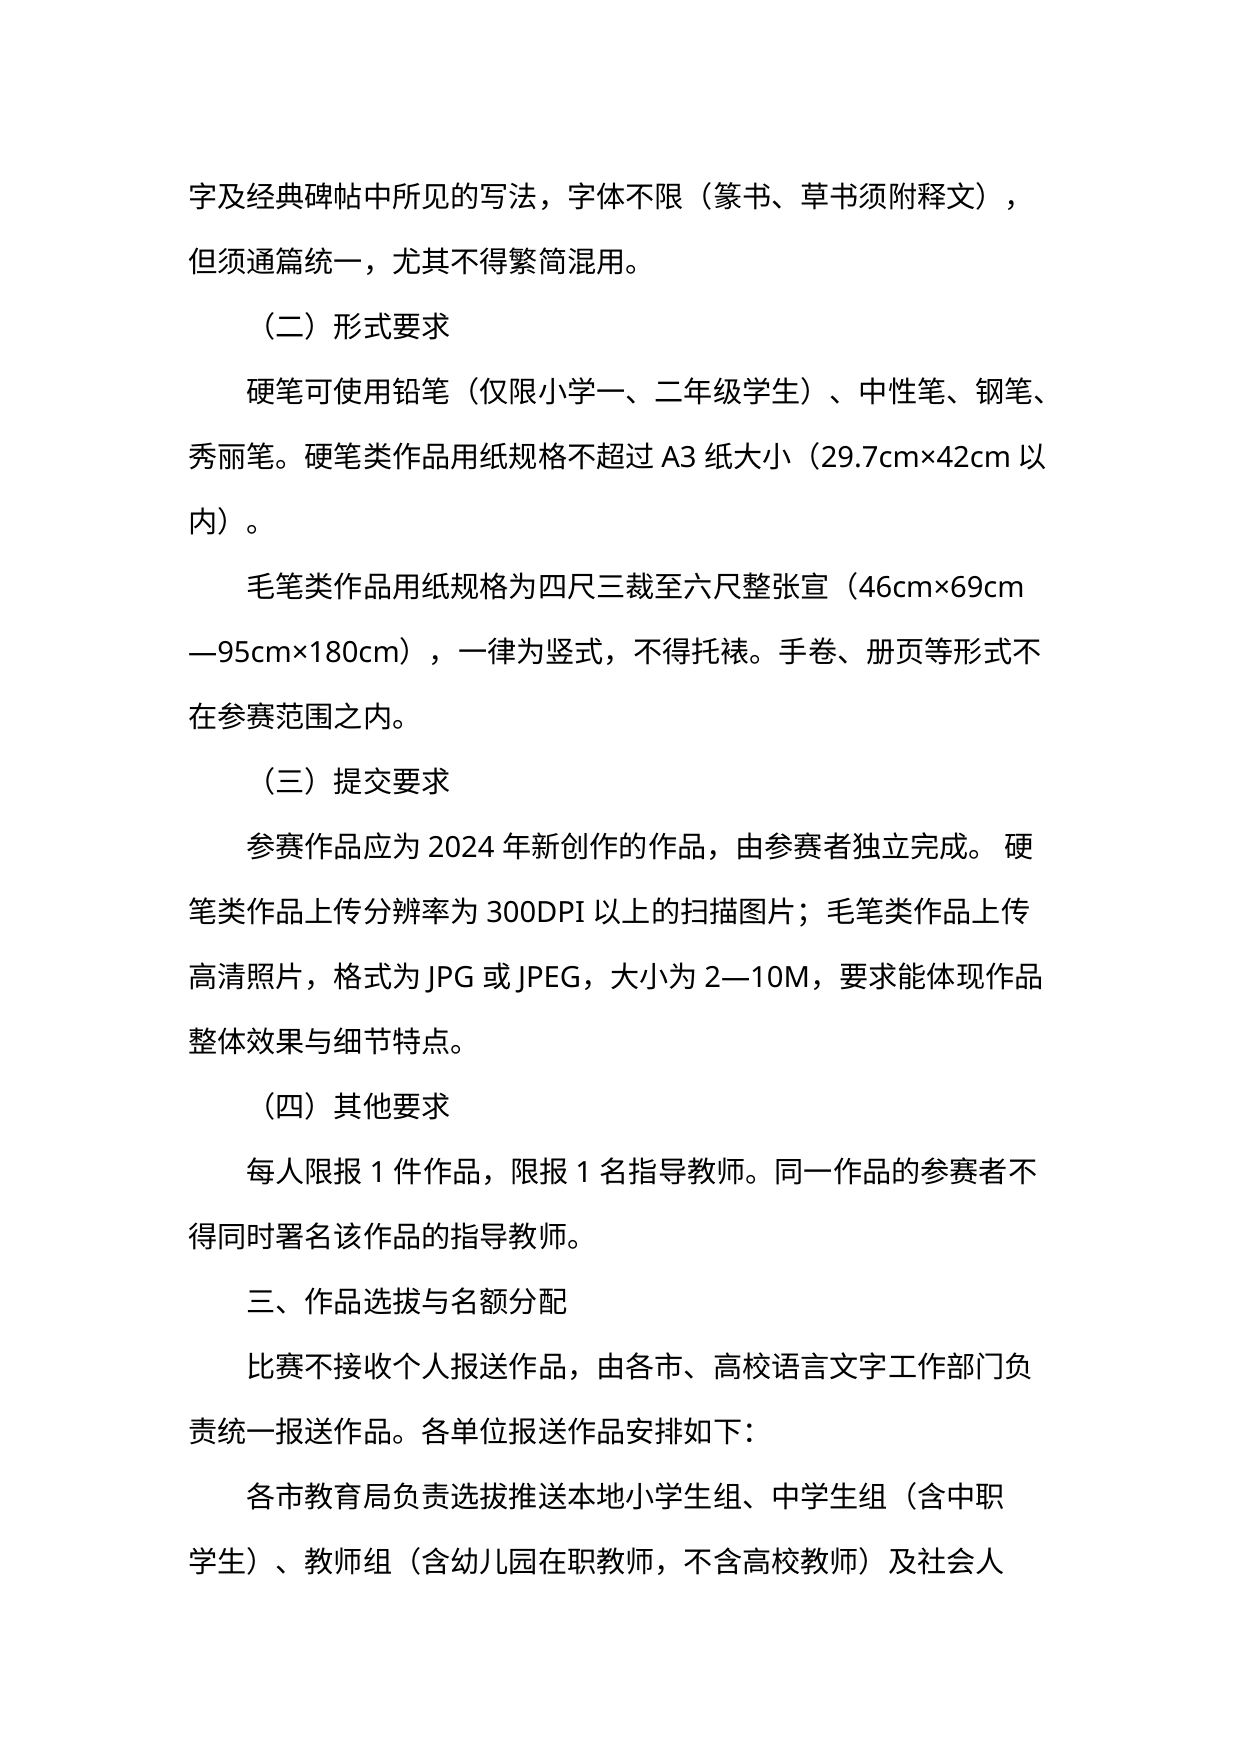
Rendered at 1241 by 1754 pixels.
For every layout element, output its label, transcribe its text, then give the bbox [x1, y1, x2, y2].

list 硬笔可使用铅笔（仅限小学一、二年级学生）、中性笔、钢笔、秀丽笔。硬笔类作品用纸规格不超过 A3 纸大小（29.7cm×42cm以内）。 [188, 357, 1052, 552]
list 比赛不接收个人报送作品，由各市、高校语言文字工作部门负责统一报送作品。各单位报送作品安排如下： [188, 1332, 1052, 1462]
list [188, 162, 1052, 292]
list 学生）、教师组（含幼儿园在职教师，不含高校教师）及社会人 [188, 1527, 1052, 1592]
list （二）形式要求 [188, 292, 1052, 357]
list 每人限报 1 件作品，限报 1 名指导教师。同一作品的参赛者不得同时署名该作品的指导教师。 [188, 1137, 1052, 1267]
list 三、作品选拔与名额分配 [188, 1267, 1052, 1332]
list 参赛作品应为 2024 年新创作的作品，由参赛者独立完成。 硬笔类作品上传分辨率为 300DPI 以上的扫描图片；毛笔类作品上传高清照片，格式为 JPG 或 JPEG，大小为 2—10M，要求能体现作品整体效果与细节特点。 [188, 812, 1052, 1072]
list 各市教育局负责选拔推送本地小学生组、中学生组（含中职 [188, 1462, 1052, 1527]
list （三）提交要求 [188, 747, 1052, 812]
list 毛笔类作品用纸规格为四尺三裁至六尺整张宣（46cm×69cm—95cm×180cm），一律为竖式，不得托裱。手卷、册页等形式不在参赛范围之内。 [188, 552, 1052, 747]
list （四）其他要求 [188, 1072, 1052, 1137]
